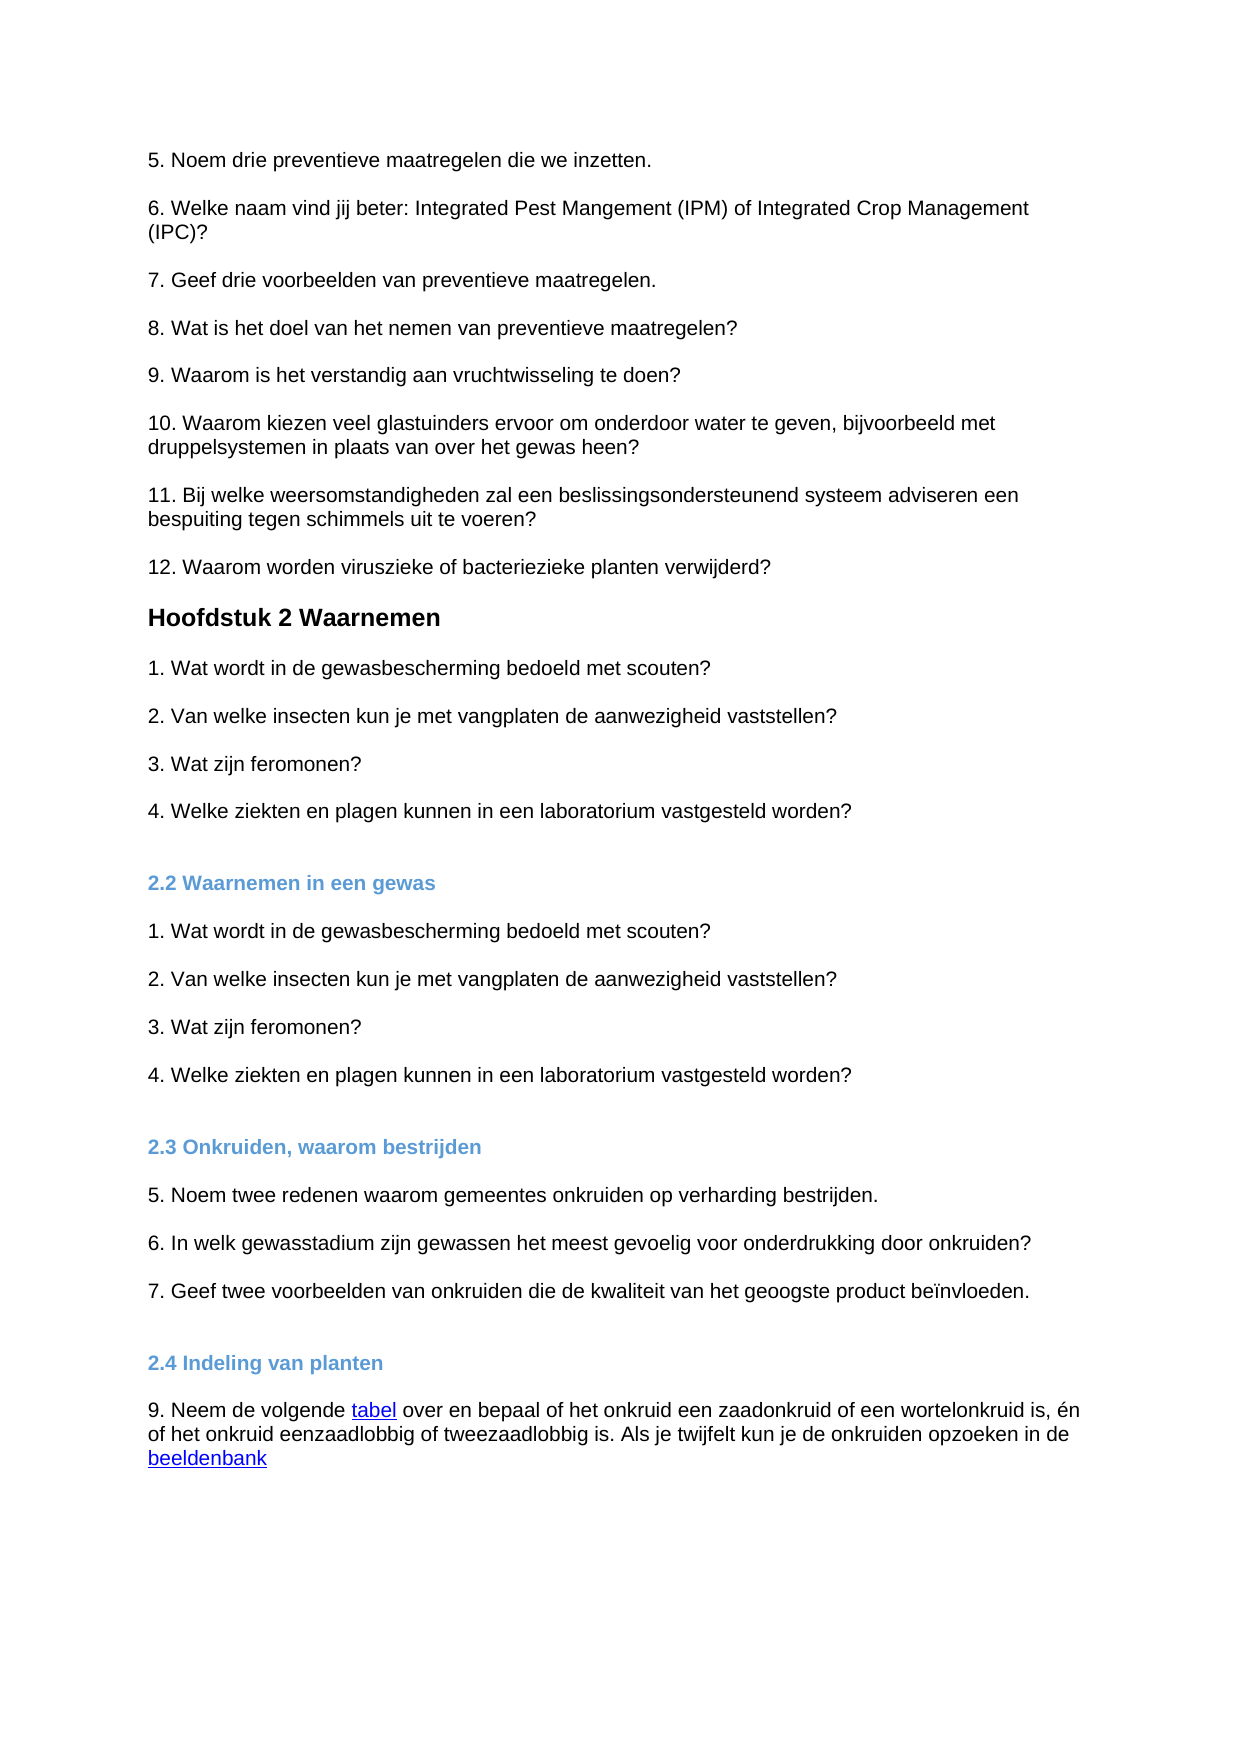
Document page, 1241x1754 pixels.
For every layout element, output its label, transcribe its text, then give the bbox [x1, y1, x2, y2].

text 5. Noem twee redenen waarom gemeentes onkruiden op verharding bestrijden. [148, 1183, 1093, 1207]
text 7. Geef drie voorbeelden van preventieve maatregelen. [148, 267, 1093, 291]
text 12. Waarom worden viruszieke of bacteriezieke planten verwijderd? [148, 555, 1093, 579]
text 3. Wat zijn feromonen? [148, 751, 1093, 775]
text 2. Van welke insecten kun je met vangplaten de aanwezigheid vaststellen? [148, 703, 1093, 727]
text 7. Geef twee voorbeelden van onkruiden die de kwaliteit van het geoogste product beïnvloeden. [148, 1278, 1093, 1302]
text 3. Wat zijn feromonen? [148, 1015, 1093, 1039]
text 2. Van welke insecten kun je met vangplaten de aanwezigheid vaststellen? [148, 967, 1093, 991]
text 2.4 Indeling van planten [148, 1350, 1093, 1374]
text 6. In welk gewasstadium zijn gewassen het meest gevoelig voor onderdrukking door onkruiden? [148, 1231, 1093, 1254]
text 11. Bij welke weersomstandigheden zal een beslissingsondersteunend systeem adviseren een bespuiting tegen schimmels uit te voeren? [148, 483, 1093, 531]
text 6. Welke naam vind jij beter: Integrated Pest Mangement (IPM) of Integrated Crop Management (IPC)? [148, 196, 1093, 243]
text 10. Waarom kiezen veel glastuinders ervoor om onderdoor water te geven, bijvoorbeeld met druppelsystemen in plaats van over het gewas heen? [148, 411, 1093, 459]
text Hoofdstuk 2 Waarnemen [148, 603, 1093, 632]
text 2.2 Waarnemen in een gewas [148, 871, 1093, 895]
text 4. Welke ziekten en plagen kunnen in een laboratorium vastgesteld worden? [148, 1063, 1093, 1087]
text 5. Noem drie preventieve maatregelen die we inzetten. [148, 148, 1093, 172]
text 1. Wat wordt in de gewasbescherming bedoeld met scouten? [148, 656, 1093, 679]
text 4. Welke ziekten en plagen kunnen in een laboratorium vastgesteld worden? [148, 799, 1093, 823]
text 1. Wat wordt in de gewasbescherming bedoeld met scouten? [148, 919, 1093, 943]
text 2.3 Onkruiden, waarom bestrijden [148, 1135, 1093, 1159]
text 9. Neem de volgende tabel over en bepaal of het onkruid een zaadonkruid of een wortelonkruid is, én of het onkruid eenzaadlobbig of tweezaadlobbig is. Als je twijfelt kun je de onkruiden opzoeken in de beeldenbank [148, 1398, 1093, 1470]
text 9. Waarom is het verstandig aan vruchtwisseling te doen? [148, 363, 1093, 387]
text 8. Wat is het doel van het nemen van preventieve maatregelen? [148, 315, 1093, 339]
